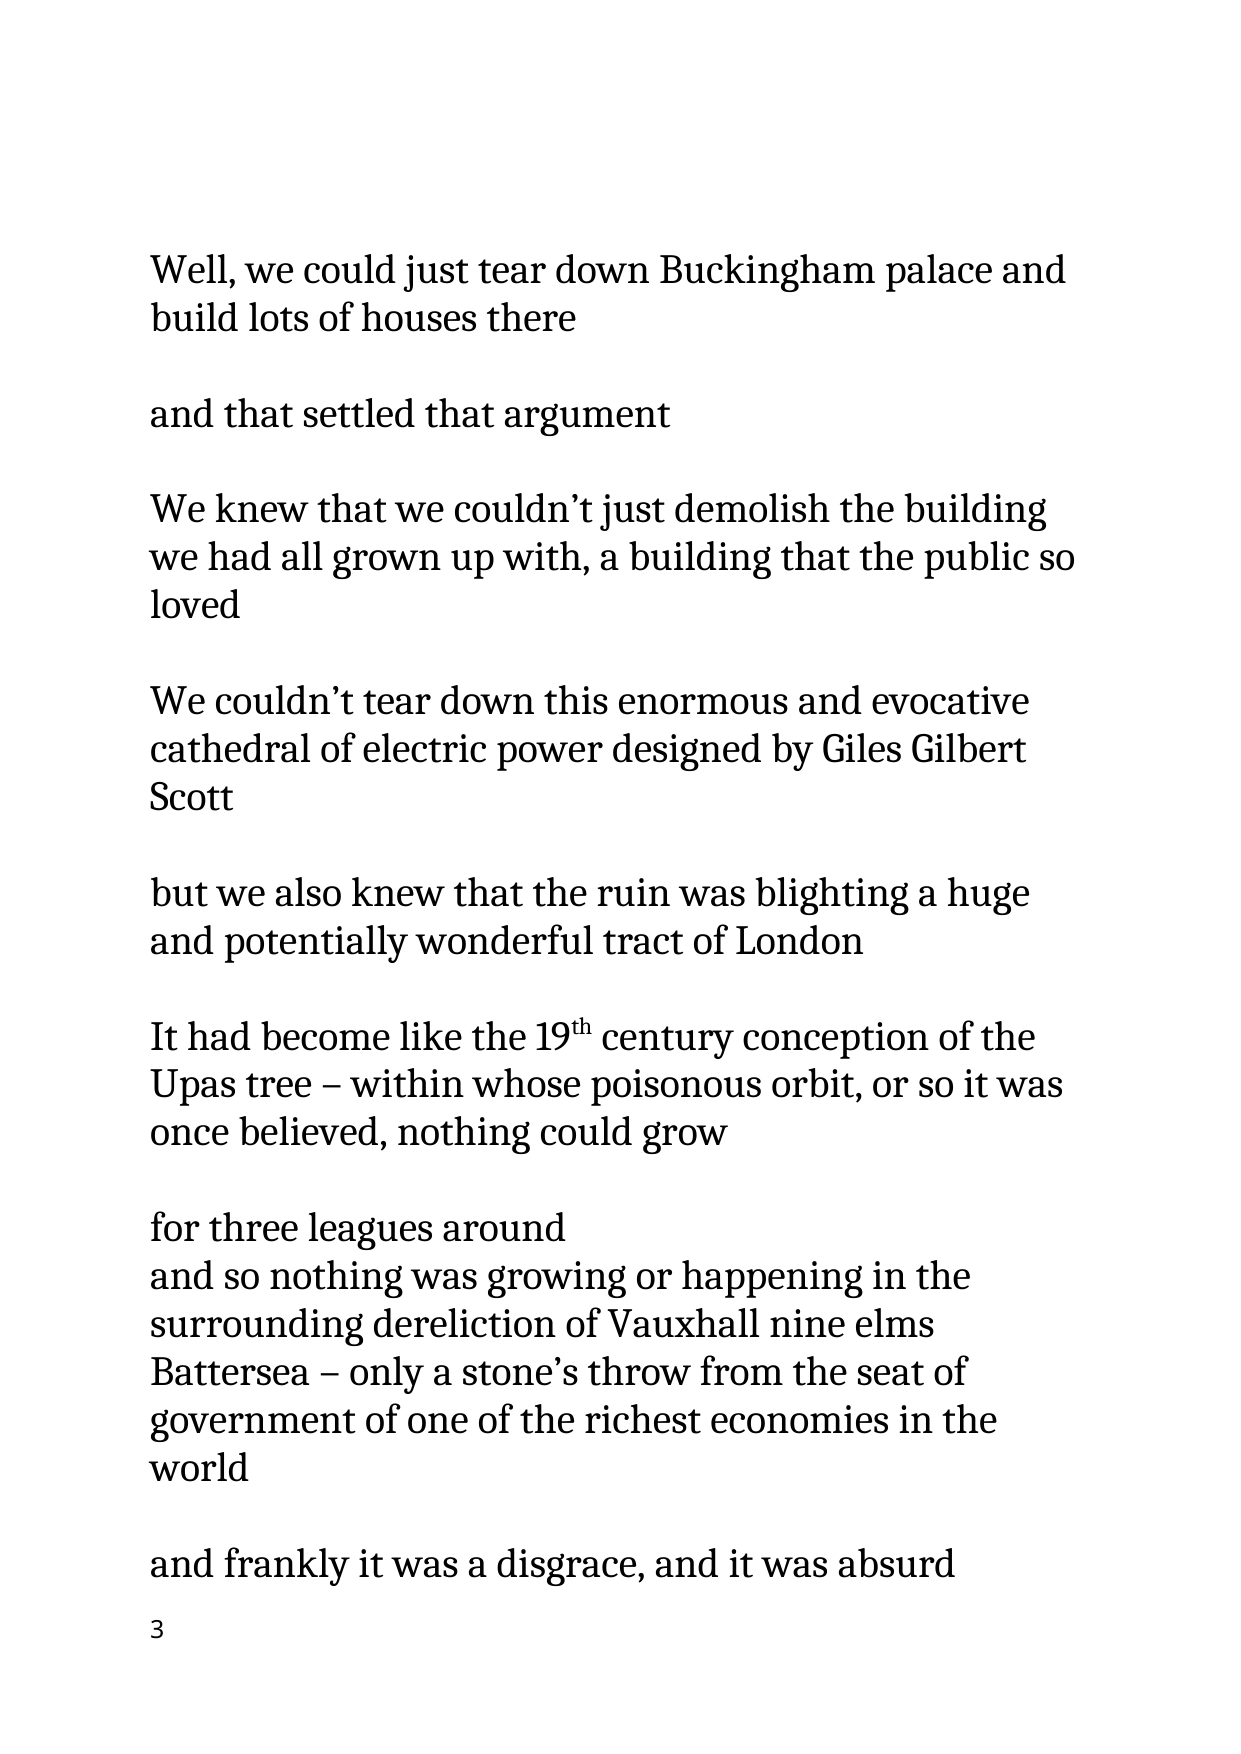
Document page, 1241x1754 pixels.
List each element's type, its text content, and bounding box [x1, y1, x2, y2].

text We couldn’t tear down this enormous and evocative cathedral of electric power designed by Giles Gilbert Scott [150, 677, 1090, 821]
text We knew that we couldn’t just demolish the building we had all grown up with, a building that the public so loved [150, 485, 1090, 629]
text Well, we could just tear down Buckingham palace and build lots of houses there [150, 246, 1090, 342]
text but we also knew that the ruin was blighting a huge and potentially wonderful tract of London [150, 869, 1090, 964]
text and that settled that argument [150, 389, 1090, 437]
text It had become like the 19th century conception of the Upas tree – within whose poisonous orbit, or so it was once believed, nothing could grow [150, 1012, 1090, 1156]
text and frankly it was a disgrace, and it was absurd [150, 1539, 1090, 1587]
text for three leagues around [150, 1204, 1090, 1252]
text and so nothing was growing or happening in the surrounding dereliction of Vauxhall nine elms Battersea – only a stone’s throw from the seat of government of one of the richest economies in the world [150, 1252, 1090, 1492]
